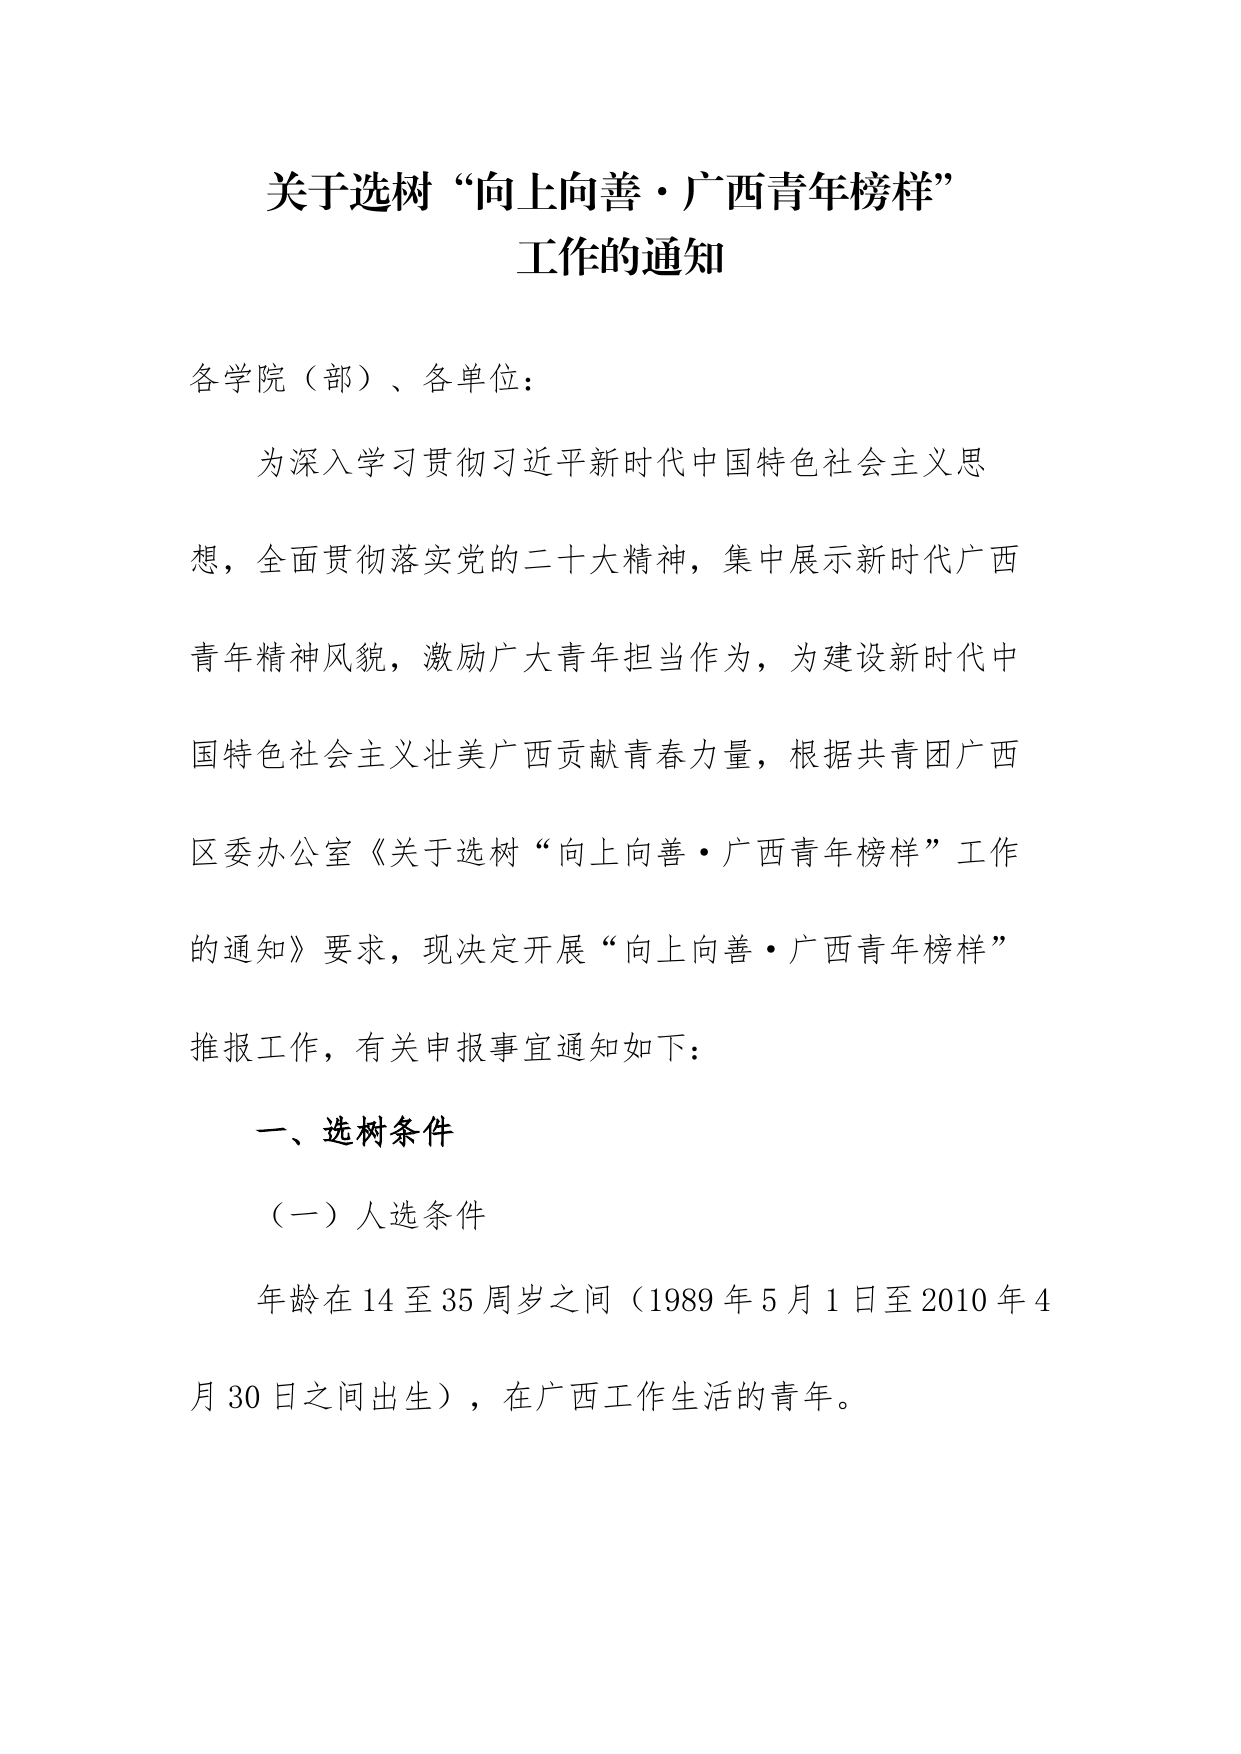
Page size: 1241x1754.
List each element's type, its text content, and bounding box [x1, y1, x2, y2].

text 一、选树条件 [187, 1096, 1053, 1161]
text 各学院（部）、各单位： [187, 343, 1053, 408]
text 工作的通知 [187, 227, 1053, 292]
text 关于选树“向上向善·广西青年榜样” [187, 162, 1053, 227]
text 为深入学习贯彻习近平新时代中国特色社会主义思想，全面贯彻落实党的二十大精神，集中展示新时代广西青年精神风貌，激励广大青年担当作为，为建设新时代中国特色社会主义壮美广西贡献青春力量，根据共青团广西区委办公室《关于选树“向上向善·广西青年榜样”工作的通知》要求，现决定开展“向上向善·广西青年榜样”推报工作，有关申报事宜通知如下： [187, 427, 1053, 1077]
text 年龄在14至35周岁之间（1989年5月1日至2010年4月30日之间出生），在广西工作生活的青年。 [187, 1264, 1053, 1427]
text （一）人选条件 [187, 1180, 1053, 1245]
